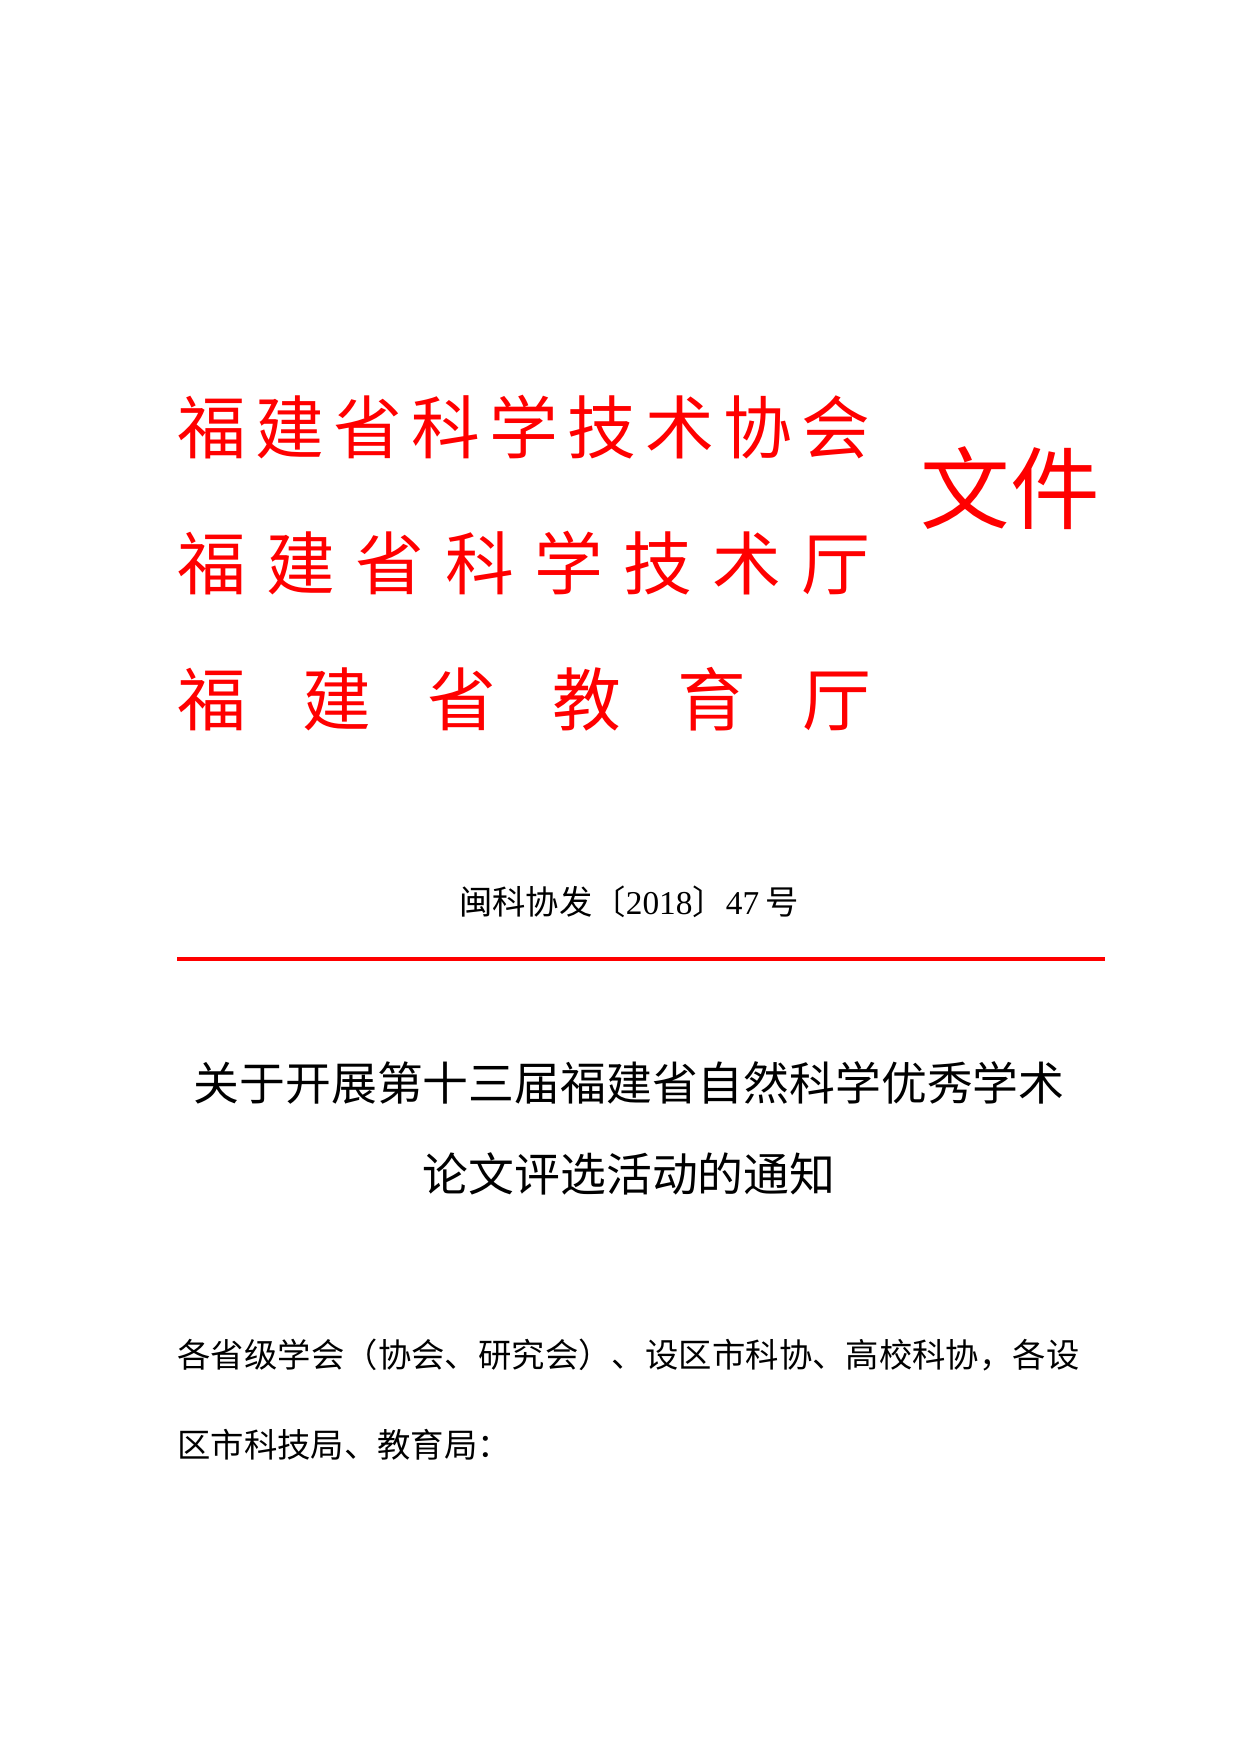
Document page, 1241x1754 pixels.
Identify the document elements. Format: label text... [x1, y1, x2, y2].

text 各省级学会（协会、研究会）、设区市科协、高校科协，各设区市科技局、教育局： [177, 1307, 1081, 1489]
text 闽科协发〔2018〕47号 [177, 854, 1081, 945]
text 关于开展第十三届福建省自然科学优秀学术论文评选活动的通知 [177, 1036, 1081, 1217]
text 福建省科学技术厅 [177, 492, 871, 628]
text 福建省教育厅 [177, 628, 871, 764]
text 福建省科学技术协会 [177, 356, 871, 492]
